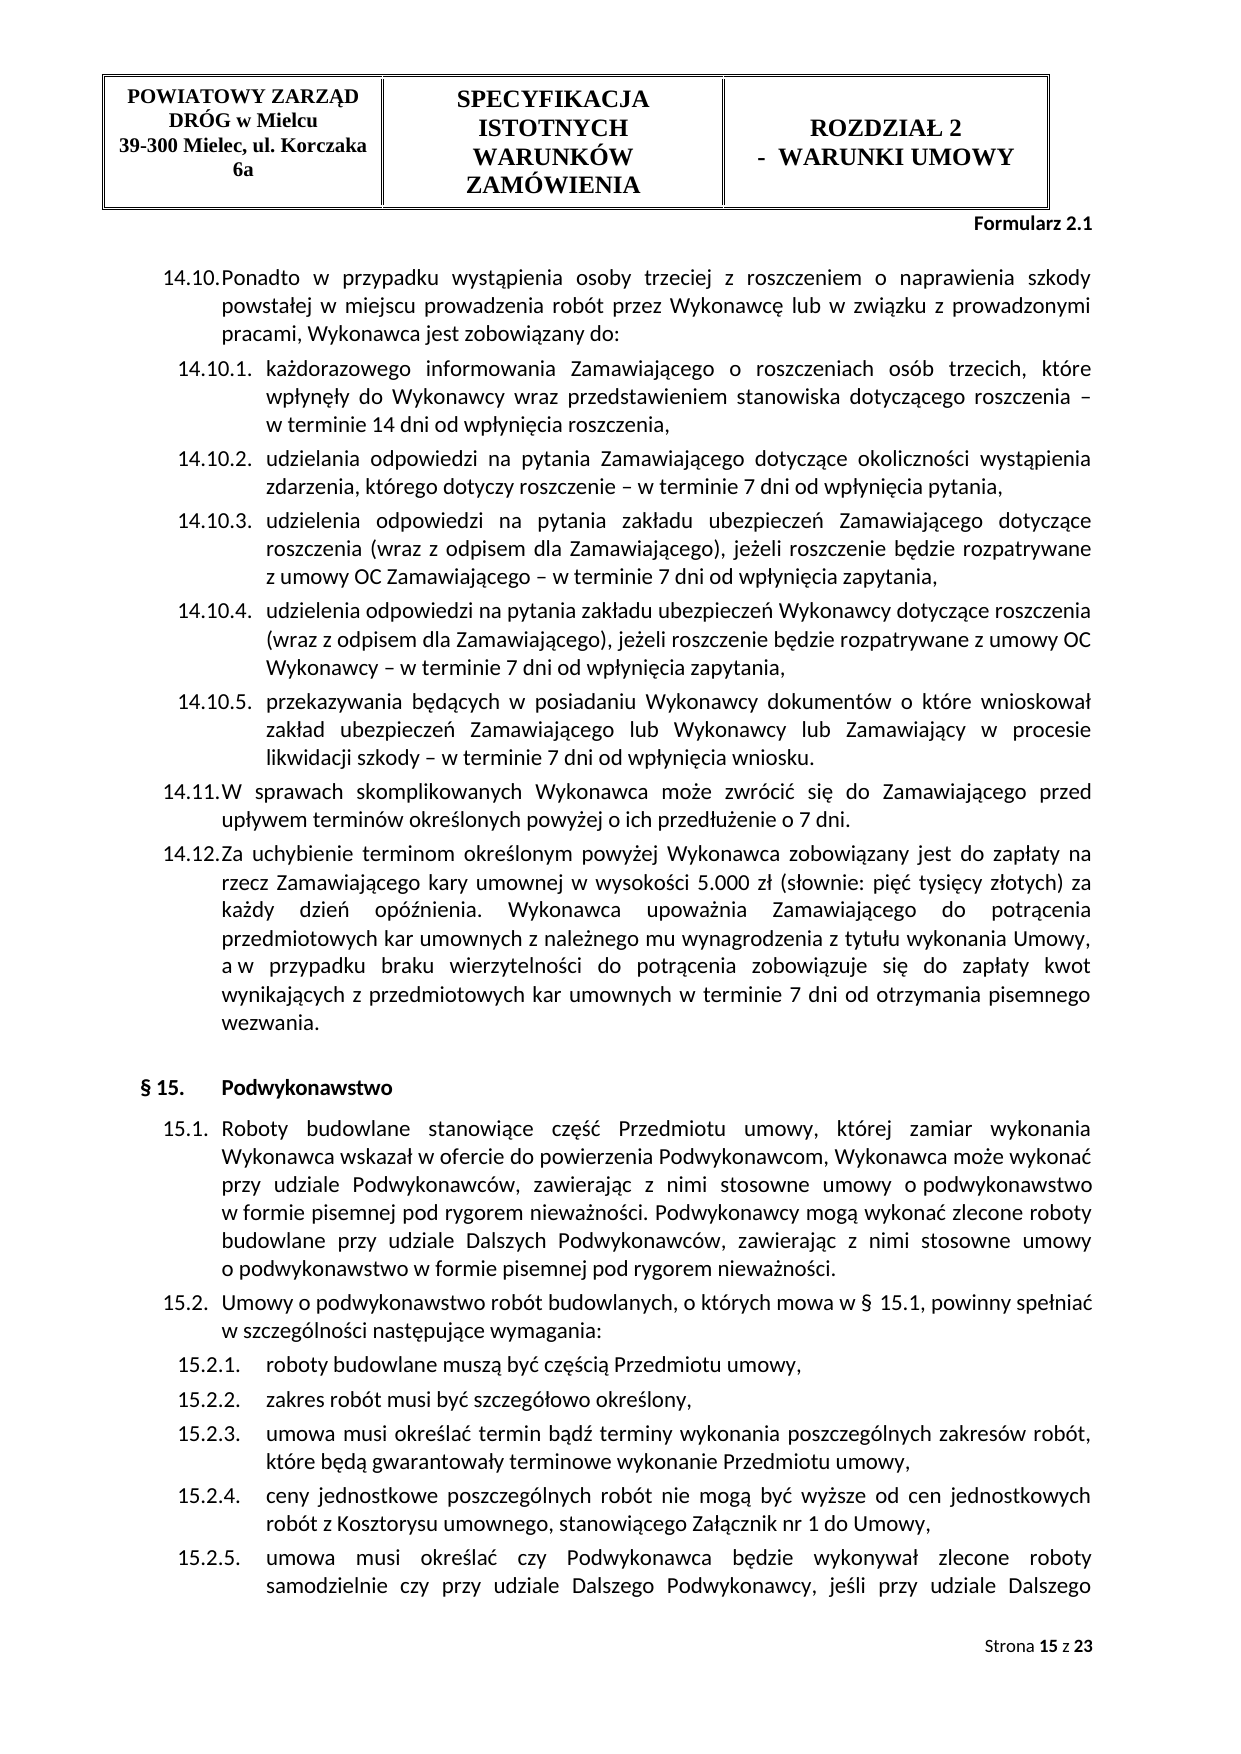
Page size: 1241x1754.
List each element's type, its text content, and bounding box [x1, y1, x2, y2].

subtitle ceny jednostkowe poszczególnych robót nie mogą być wyższe od cen jednostkowych robót z Kosztorysu umownego, stanowiącego Załącznik nr 1 do Umowy, [177, 1481, 1093, 1537]
subtitle udzielania odpowiedzi na pytania Zamawiającego dotyczące okoliczności wystąpienia zdarzenia, którego dotyczy roszczenie – w terminie 7 dni od wpłynięcia pytania, [177, 444, 1093, 500]
subtitle Roboty budowlane stanowiące część Przedmiotu umowy, której zamiar wykonania Wykonawca wskazał w ofercie do powierzenia Podwykonawcom, Wykonawca może wykonać przy udziale Podwykonawców, zawierając z nimi stosowne umowy o podwykonawstwo w formie pisemnej pod rygorem nieważności. Podwykonawcy mogą wykonać zlecone roboty budowlane przy udziale Dalszych Podwykonawców, zawierając z nimi stosowne umowy o podwykonawstwo w formie pisemnej pod rygorem nieważności. [162, 1114, 1093, 1282]
subtitle Ponadto w przypadku wystąpienia osoby trzeciej z roszczeniem o naprawienia szkody powstałej w miejscu prowadzenia robót przez Wykonawcę lub w związku z prowadzonymi pracami, Wykonawca jest zobowiązany do: [162, 263, 1093, 347]
subtitle roboty budowlane muszą być częścią Przedmiotu umowy, [177, 1350, 1093, 1378]
subtitle zakres robót musi być szczegółowo określony, [177, 1385, 1093, 1413]
subtitle udzielenia odpowiedzi na pytania zakładu ubezpieczeń Zamawiającego dotyczące roszczenia (wraz z odpisem dla Zamawiającego), jeżeli roszczenie będzie rozpatrywane z umowy OC Zamawiającego – w terminie 7 dni od wpłynięcia zapytania, [177, 506, 1093, 590]
subtitle Umowy o podwykonawstwo robót budowlanych, o których mowa w § 15.1, powinny spełniać w szczególności następujące wymagania: [162, 1288, 1093, 1344]
subtitle każdorazowego informowania Zamawiającego o roszczeniach osób trzecich, które wpłynęły do Wykonawcy wraz przedstawieniem stanowiska dotyczącego roszczenia – w terminie 14 dni od wpłynięcia roszczenia, [177, 354, 1093, 438]
subtitle przekazywania będących w posiadaniu Wykonawcy dokumentów o które wnioskował zakład ubezpieczeń Zamawiającego lub Wykonawcy lub Zamawiający w procesie likwidacji szkody – w terminie 7 dni od wpłynięcia wniosku. [177, 687, 1093, 771]
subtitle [177, 1543, 1093, 1599]
subtitle Za uchybienie terminom określonym powyżej Wykonawca zobowiązany jest do zapłaty na rzecz Zamawiającego kary umownej w wysokości 5.000 zł (słownie: pięć tysięcy złotych) za każdy dzień opóźnienia. Wykonawca upoważnia Zamawiającego do potrącenia przedmiotowych kar umownych z należnego mu wynagrodzenia z tytułu wykonania Umowy, a w przypadku braku wierzytelności do potrącenia zobowiązuje się do zapłaty kwot wynikających z przedmiotowych kar umownych w terminie 7 dni od otrzymania pisemnego wezwania. [162, 839, 1093, 1036]
subtitle udzielenia odpowiedzi na pytania zakładu ubezpieczeń Wykonawcy dotyczące roszczenia (wraz z odpisem dla Zamawiającego), jeżeli roszczenie będzie rozpatrywane z umowy OC Wykonawcy – w terminie 7 dni od wpłynięcia zapytania, [177, 597, 1093, 681]
subtitle umowa musi określać termin bądź terminy wykonania poszczególnych zakresów robót, które będą gwarantowały terminowe wykonanie Przedmiotu umowy, [177, 1419, 1093, 1475]
subtitle Podwykonawstwo [162, 1073, 1093, 1101]
subtitle W sprawach skomplikowanych Wykonawca może zwrócić się do Zamawiającego przed upływem terminów określonych powyżej o ich przedłużenie o 7 dni. [162, 777, 1093, 833]
